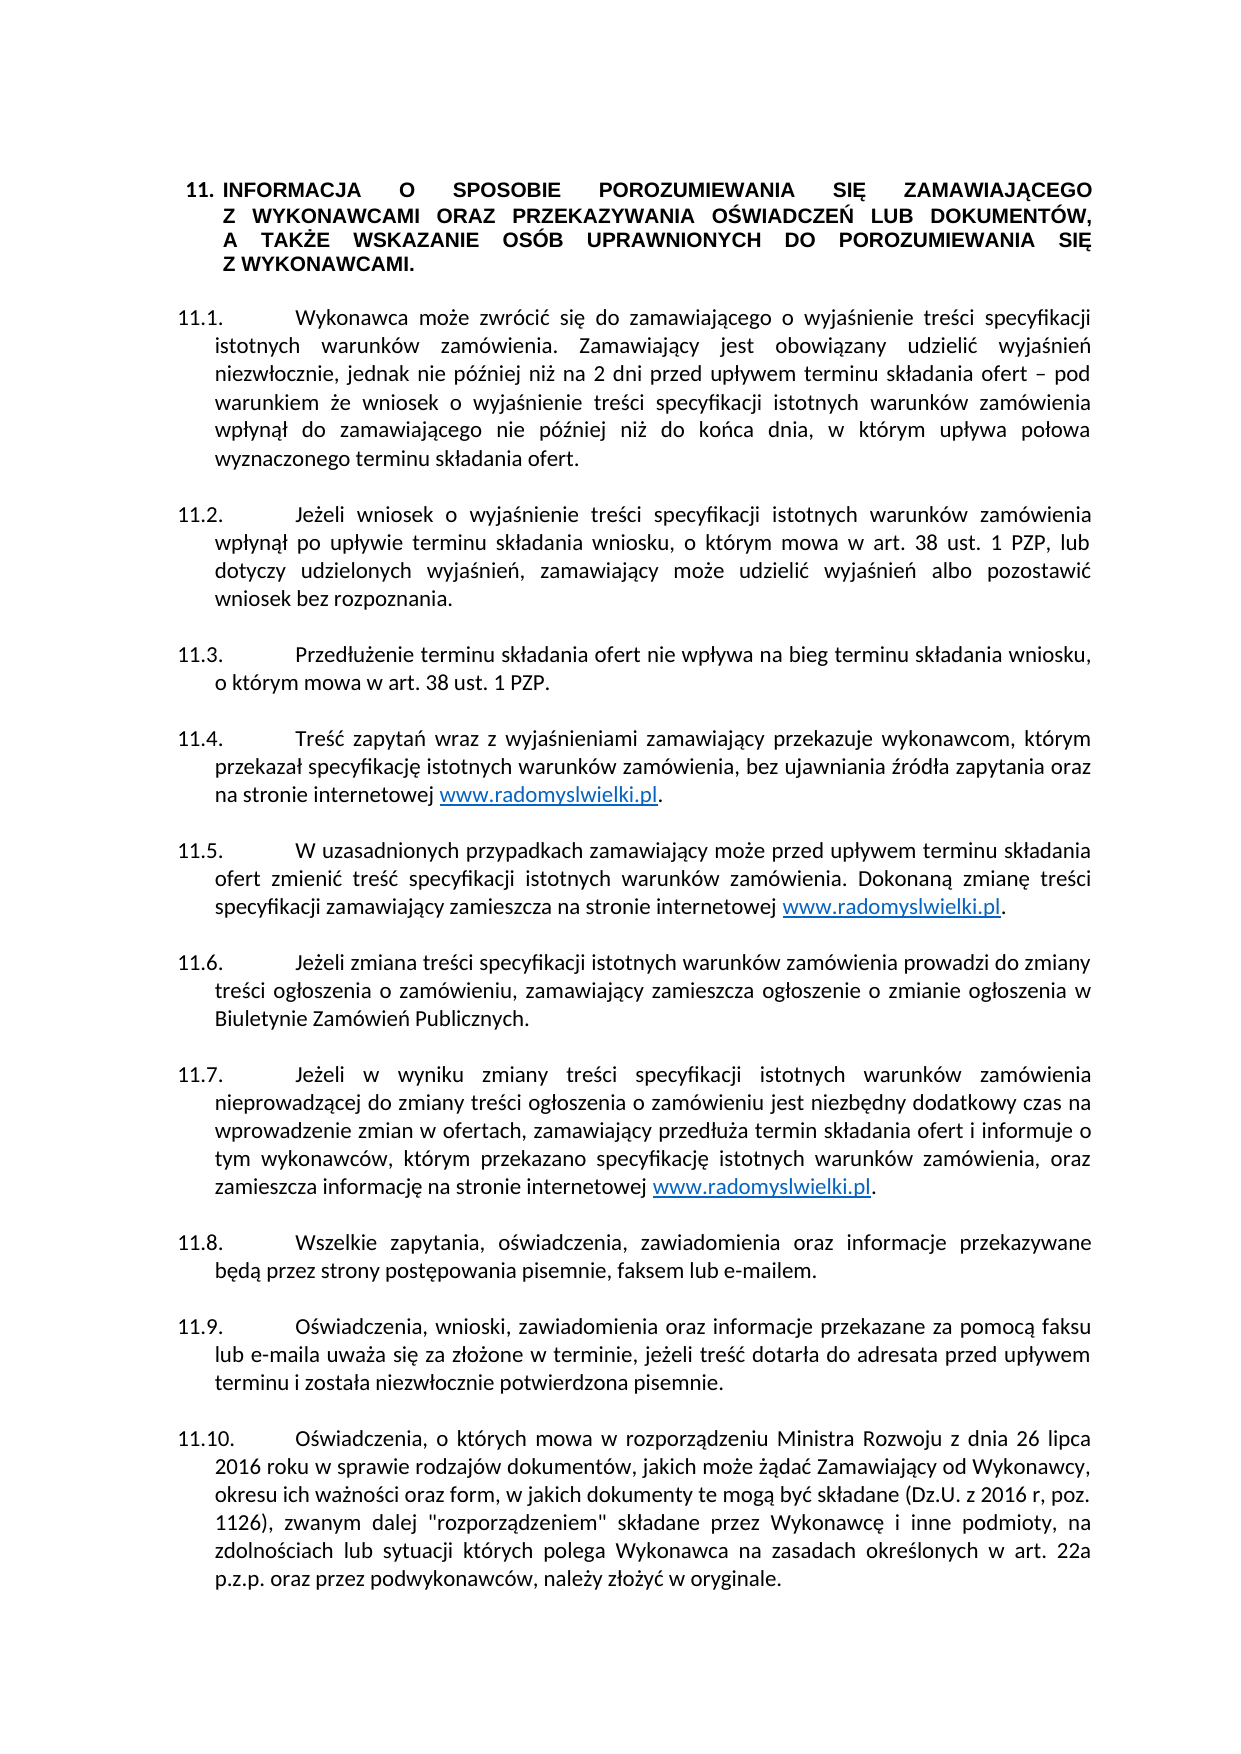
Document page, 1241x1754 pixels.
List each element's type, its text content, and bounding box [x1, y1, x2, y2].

list Jeżeli zmiana treści specyfikacji istotnych warunków zamówienia prowadzi do zmiany treści ogłoszenia o zamówieniu, zamawiający zamieszcza ogłoszenie o zmianie ogłoszenia w Biuletynie Zamówień Publicznych. [177, 948, 1093, 1032]
list Oświadczenia, wnioski, zawiadomienia oraz informacje przekazane za pomocą faksu lub e-maila uważa się za złożone w terminie, jeżeli treść dotarła do adresata przed upływem terminu i została niezwłocznie potwierdzona pisemnie. [177, 1312, 1093, 1396]
list Wykonawca może zwrócić się do zamawiającego o wyjaśnienie treści specyfikacji istotnych warunków zamówienia. Zamawiający jest obowiązany udzielić wyjaśnień niezwłocznie, jednak nie później niż na 2 dni przed upływem terminu składania ofert – pod warunkiem że wniosek o wyjaśnienie treści specyfikacji istotnych warunków zamówienia wpłynął do zamawiającego nie później niż do końca dnia, w którym upływa połowa wyznaczonego terminu składania ofert. [177, 303, 1093, 472]
list Jeżeli w wyniku zmiany treści specyfikacji istotnych warunków zamówienia nieprowadzącej do zmiany treści ogłoszenia o zamówieniu jest niezbędny dodatkowy czas na wprowadzenie zmian w ofertach, zamawiający przedłuża termin składania ofert i informuje o tym wykonawców, którym przekazano specyfikację istotnych warunków zamówienia, oraz zamieszcza informację na stronie internetowej www.radomyslwielki.pl. [177, 1060, 1093, 1200]
list Oświadczenia, o których mowa w rozporządzeniu Ministra Rozwoju z dnia 26 lipca 2016 roku w sprawie rodzajów dokumentów, jakich może żądać Zamawiający od Wykonawcy, okresu ich ważności oraz form, w jakich dokumenty te mogą być składane (Dz.U. z 2016 r, poz. 1126), zwanym dalej "rozporządzeniem" składane przez Wykonawcę i inne podmioty, na zdolnościach lub sytuacji których polega Wykonawca na zasadach określonych w art. 22a p.z.p. oraz przez podwykonawców, należy złożyć w oryginale. [177, 1424, 1093, 1592]
list Jeżeli wniosek o wyjaśnienie treści specyfikacji istotnych warunków zamówienia wpłynął po upływie terminu składania wniosku, o którym mowa w art. 38 ust. 1 PZP, lub dotyczy udzielonych wyjaśnień, zamawiający może udzielić wyjaśnień albo pozostawić wniosek bez rozpoznania. [177, 500, 1093, 612]
list Przedłużenie terminu składania ofert nie wpływa na bieg terminu składania wniosku, o którym mowa w art. 38 ust. 1 PZP. [177, 640, 1093, 696]
list Wszelkie zapytania, oświadczenia, zawiadomienia oraz informacje przekazywane będą przez strony postępowania pisemnie, faksem lub e-mailem. [177, 1228, 1093, 1284]
list W uzasadnionych przypadkach zamawiający może przed upływem terminu składania ofert zmienić treść specyfikacji istotnych warunków zamówienia. Dokonaną zmianę treści specyfikacji zamawiający zamieszcza na stronie internetowej www.radomyslwielki.pl. [177, 836, 1093, 920]
list Treść zapytań wraz z wyjaśnieniami zamawiający przekazuje wykonawcom, którym przekazał specyfikację istotnych warunków zamówienia, bez ujawniania źródła zapytania oraz na stronie internetowej www.radomyslwielki.pl. [177, 724, 1093, 808]
list INFORMACJA O SPOSOBIE POROZUMIEWANIA SIĘ ZAMAWIAJĄCEGO Z WYKONAWCAMI ORAZ PRZEKAZYWANIA OŚWIADCZEŃ LUB DOKUMENTÓW, A TAKŻE WSKAZANIE OSÓB UPRAWNIONYCH DO POROZUMIEWANIA SIĘ Z WYKONAWCAMI. [185, 176, 1093, 276]
